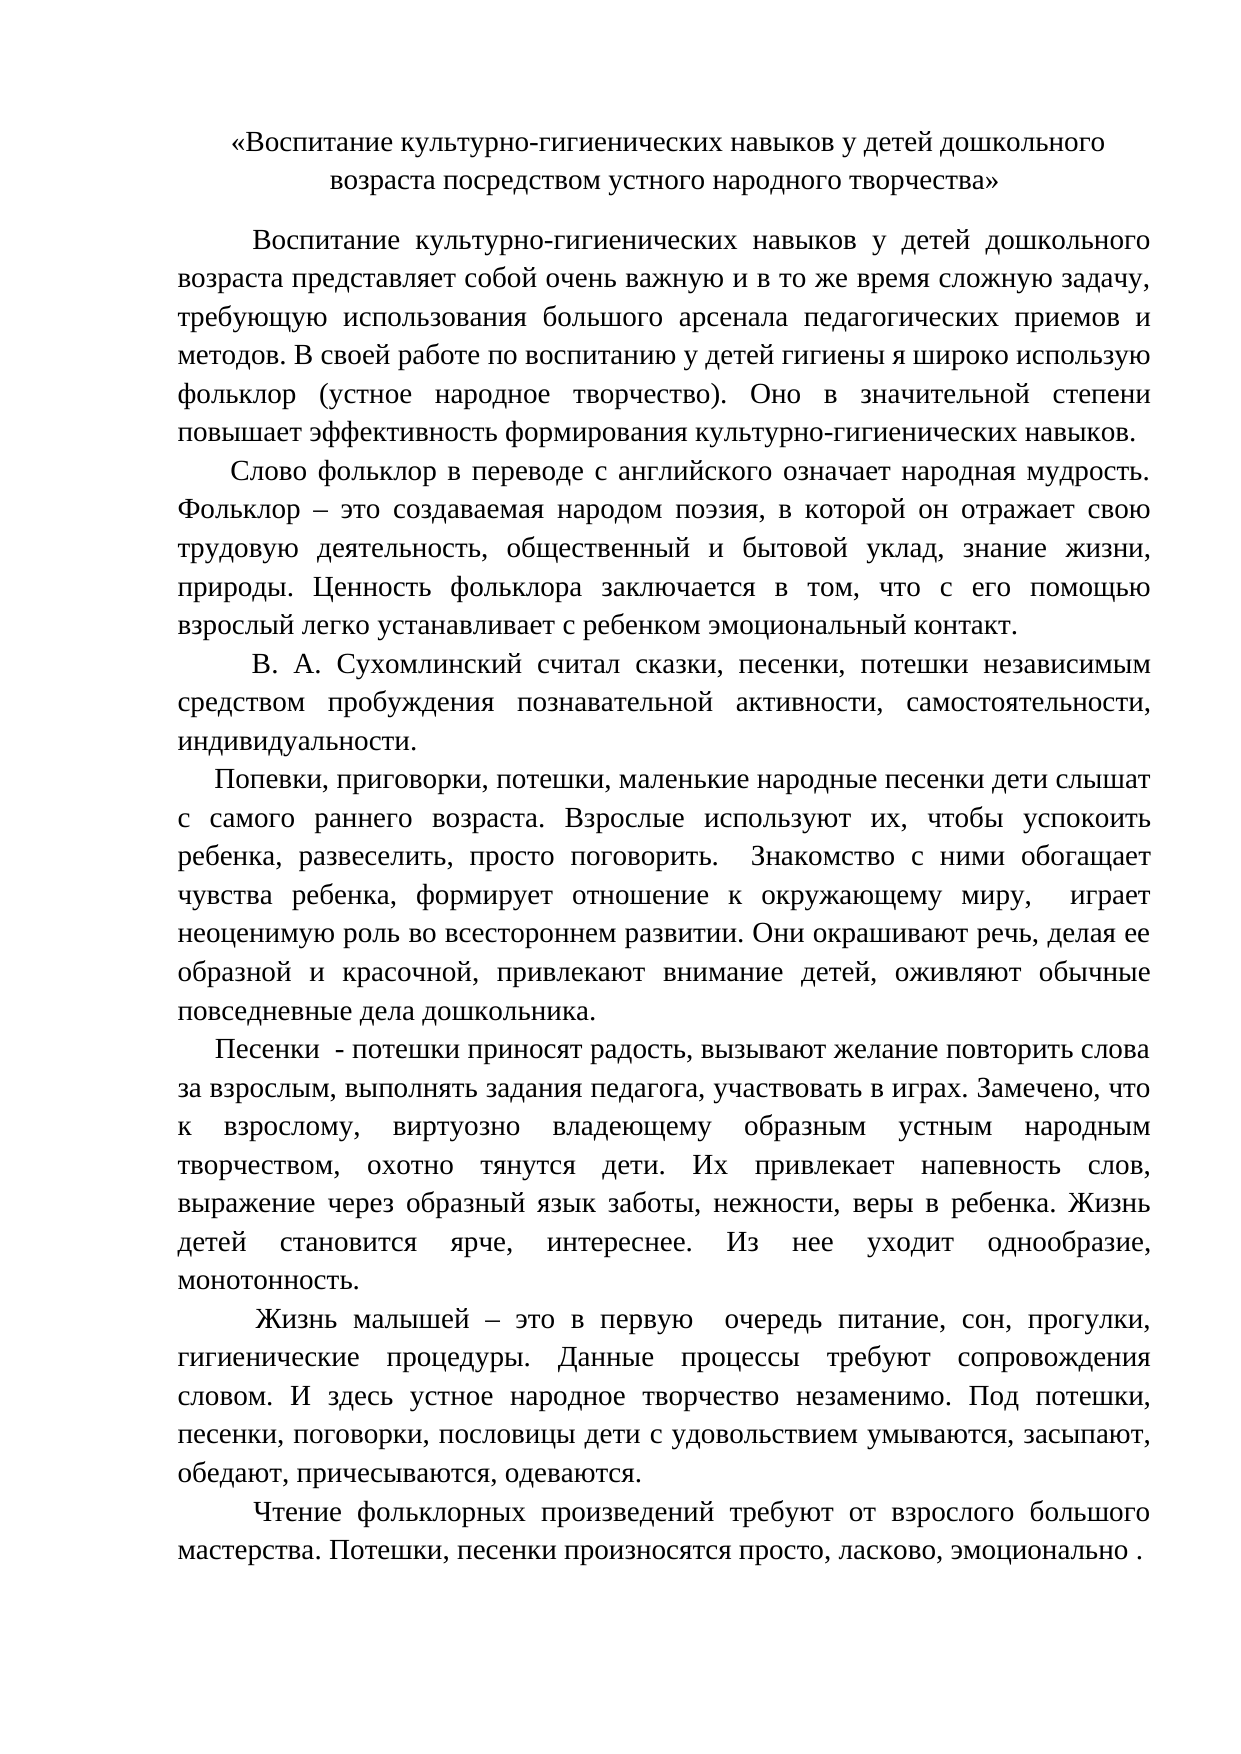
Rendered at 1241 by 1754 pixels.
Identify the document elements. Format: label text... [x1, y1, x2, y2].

text «Воспитание культурно-гигиенических навыков у детей дошкольного возраста посредством устного народного творчества» [177, 124, 1152, 196]
text Песенки - потешки приносят радость, вызывают желание повторить слова за взрослым, выполнять задания педагога, участвовать в играх. Замечено, что к взрослому, виртуозно владеющему образным устным народным творчеством, охотно тянутся дети. Их привлекает напевность слов, выражение через образный язык заботы, нежности, веры в ребенка. Жизнь детей становится ярче, интереснее. Из нее уходит однообразие, монотонность. [177, 1031, 1152, 1296]
text Попевки, приговорки, потешки, маленькие народные песенки дети слышат с самого раннего возраста. Взрослые используют их, чтобы успокоить ребенка, развеселить, просто поговорить. Знакомство с ними обогащает чувства ребенка, формирует отношение к окружающему миру, играет неоценимую роль во всестороннем развитии. Они окрашивают речь, делая ее образной и красочной, привлекают внимание детей, оживляют обычные повседневные дела дошкольника. [177, 761, 1152, 1026]
text Чтение фольклорных произведений требуют от взрослого большого мастерства. Потешки, песенки произносятся просто, ласково, эмоционально . [177, 1494, 1152, 1566]
text В. А. Сухомлинский считал сказки, песенки, потешки независимым средством пробуждения познавательной активности, самостоятельности, индивидуальности. [177, 646, 1152, 756]
text Жизнь малышей – это в первую очередь питание, сон, прогулки, гигиенические процедуры. Данные процессы требуют сопровождения словом. И здесь устное народное творчество незаменимо. Под потешки, песенки, поговорки, пословицы дети с удовольствием умываются, засыпают, обедают, причесываются, одеваются. [177, 1301, 1152, 1489]
text Слово фольклор в переводе с английского означает народная мудрость. Фольклор – это создаваемая народом поэзия, в которой он отражает свою трудовую деятельность, общественный и бытовой уклад, знание жизни, природы. Ценность фольклора заключается в том, что с его помощью взрослый легко устанавливает с ребенком эмоциональный контакт. [177, 453, 1152, 641]
text Воспитание культурно-гигиенических навыков у детей дошкольного возраста представляет собой очень важную и в то же время сложную задачу, требующую использования большого арсенала педагогических приемов и методов. В своей работе по воспитанию у детей гигиены я широко использую фольклор (устное народное творчество). Оно в значительной степени повышает эффективность формирования культурно-гигиенических навыков. [177, 222, 1152, 448]
